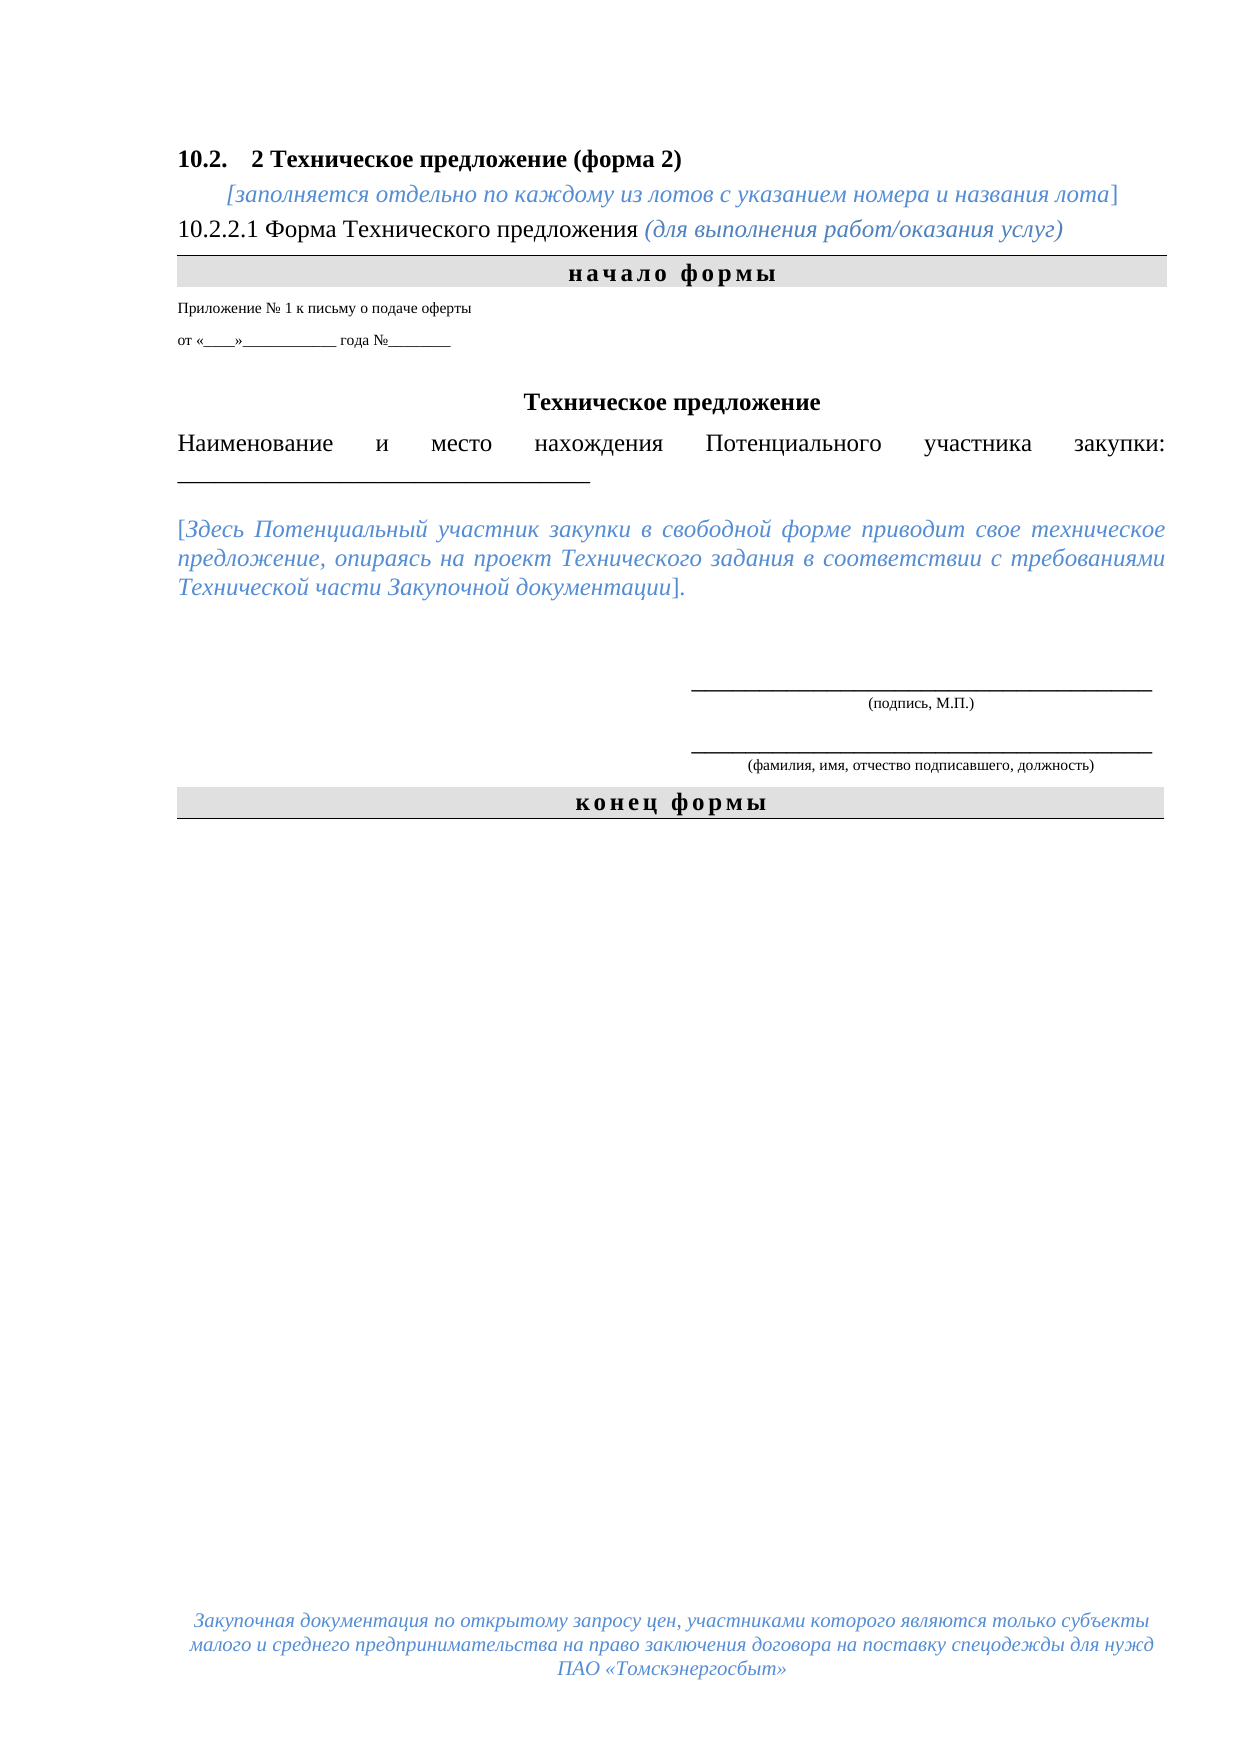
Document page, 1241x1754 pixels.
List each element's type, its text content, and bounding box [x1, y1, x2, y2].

text 10.2.2.1 Форма Технического предложения (для выполнения работ/оказания услуг) [177, 214, 1167, 242]
text [Здесь Потенциальный участник закупки в свободной форме приводит свое техническое предложение, опираясь на проект Технического задания в соответствии с требованиями Технической части Закупочной документации]. [177, 514, 1167, 600]
list 2 Техническое предложение (форма 2) [177, 144, 1167, 172]
text начало формы [177, 256, 1167, 287]
text Приложение № 1 к письму о подаче оферты от «____»____________ года №________ [177, 299, 1167, 362]
text Наименование и место нахождения Потенциального участника закупки: _________________________________ [177, 428, 1167, 485]
text Техническое предложение [177, 387, 1167, 415]
table_cell __________________________________ (фамилия, имя, отчество подписавшего, должность) [679, 725, 1163, 787]
text конец формы [177, 787, 1164, 818]
text [заполняется отдельно по каждому из лотов с указанием номера и названия лота] [177, 179, 1167, 207]
table_header __________________________________ (подпись, М.П.) [679, 632, 1163, 725]
